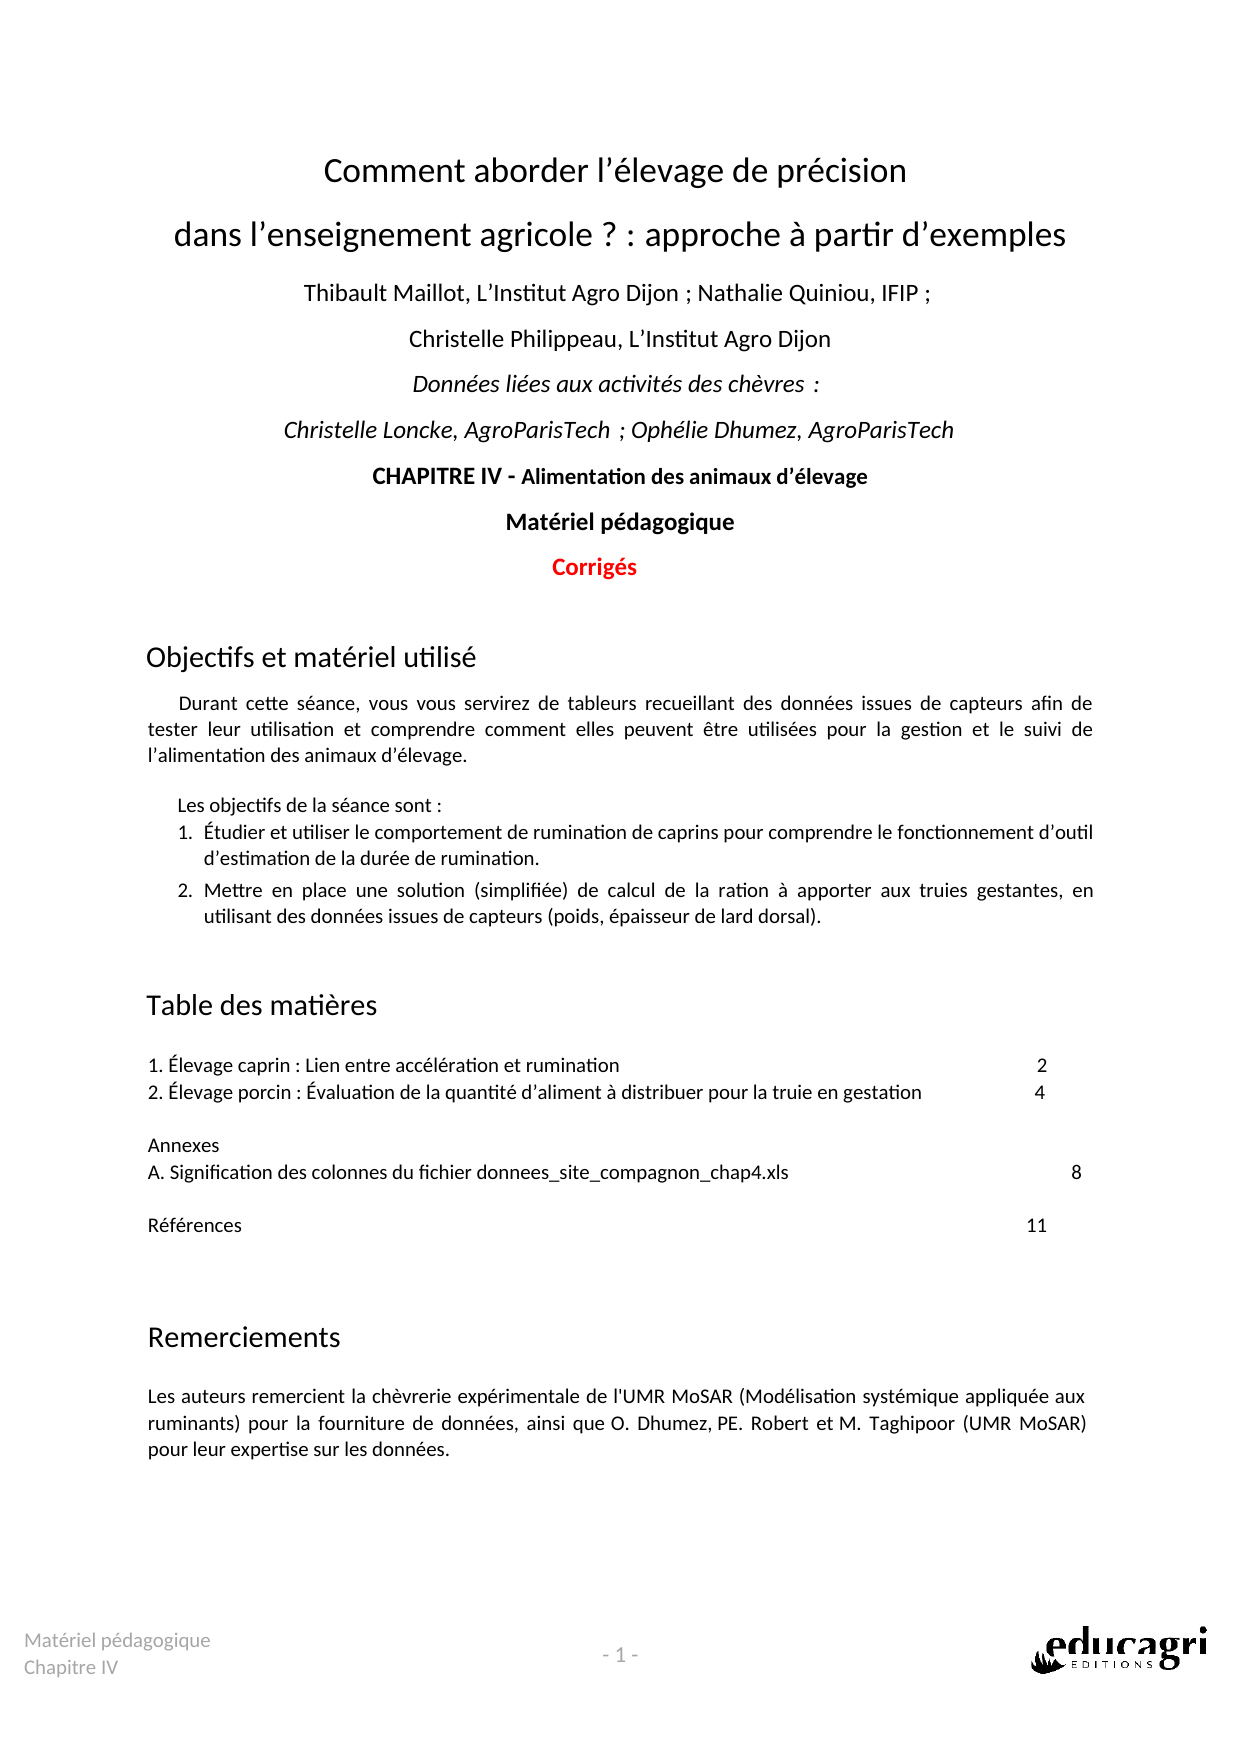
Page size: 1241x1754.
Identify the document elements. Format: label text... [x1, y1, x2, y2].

text Durant cette séance, vous vous servirez de tableurs recueillant des données issues de capteurs afin de tester leur utilisation et comprendre comment elles peuvent être utilisées pour la gestion et le suivi de l’alimentation des animaux d’élevage. [148, 690, 1095, 768]
text Annexes [148, 1132, 1087, 1158]
subtitle Objectifs et matériel utilisé [146, 638, 1087, 675]
text Matériel pédagogique [148, 506, 1093, 536]
text Données liées aux activités des chèvres : Christelle Loncke, AgroParisTech ; Ophélie Dhumez, AgroParisTech [148, 369, 1093, 445]
list Mettre en place une solution (simplifiée) de calcul de la ration à apporter aux truies gestantes, en utilisant des données issues de capteurs (poids, épaisseur de lard dorsal). [177, 877, 1095, 929]
text A. Signification des colonnes du fichier donnees_site_compagnon_chap4.xls 8 [148, 1159, 1087, 1211]
text 2. Élevage porcin : Évaluation de la quantité d’aliment à distribuer pour la truie en gestation 4 [148, 1079, 1087, 1104]
picture [1023, 1620, 1214, 1681]
subtitle Table des matières [146, 986, 1087, 1023]
text CHAPITRE IV - Alimentation des animaux d’élevage [148, 460, 1093, 491]
list Étudier et utiliser le comportement de rumination de caprins pour comprendre le fonctionnement d’outil d’estimation de la durée de rumination. [177, 819, 1095, 870]
text Thibault Maillot, L’Institut Agro Dijon ; Nathalie Quiniou, IFIP ; Christelle Philippeau, L’Institut Agro Dijon [148, 277, 1093, 353]
text Les auteurs remercient la chèvrerie expérimentale de l'UMR MoSAR (Modélisation systémique appliquée aux ruminants) pour la fourniture de données, ainsi que O. Dhumez, PE. Robert et M. Taghipoor (UMR MoSAR) pour leur expertise sur les données. [148, 1383, 1087, 1461]
text Comment aborder l’élevage de précision dans l’enseignement agricole ? : approche à partir d’exemples [147, 148, 1093, 256]
text Remerciements [148, 1318, 1087, 1355]
text Corrigés [348, 552, 1093, 582]
text Références 11 [148, 1212, 1087, 1237]
text Les objectifs de la séance sont : [177, 792, 1095, 818]
text 1. Élevage caprin : Lien entre accélération et rumination 2 [148, 1052, 1087, 1078]
